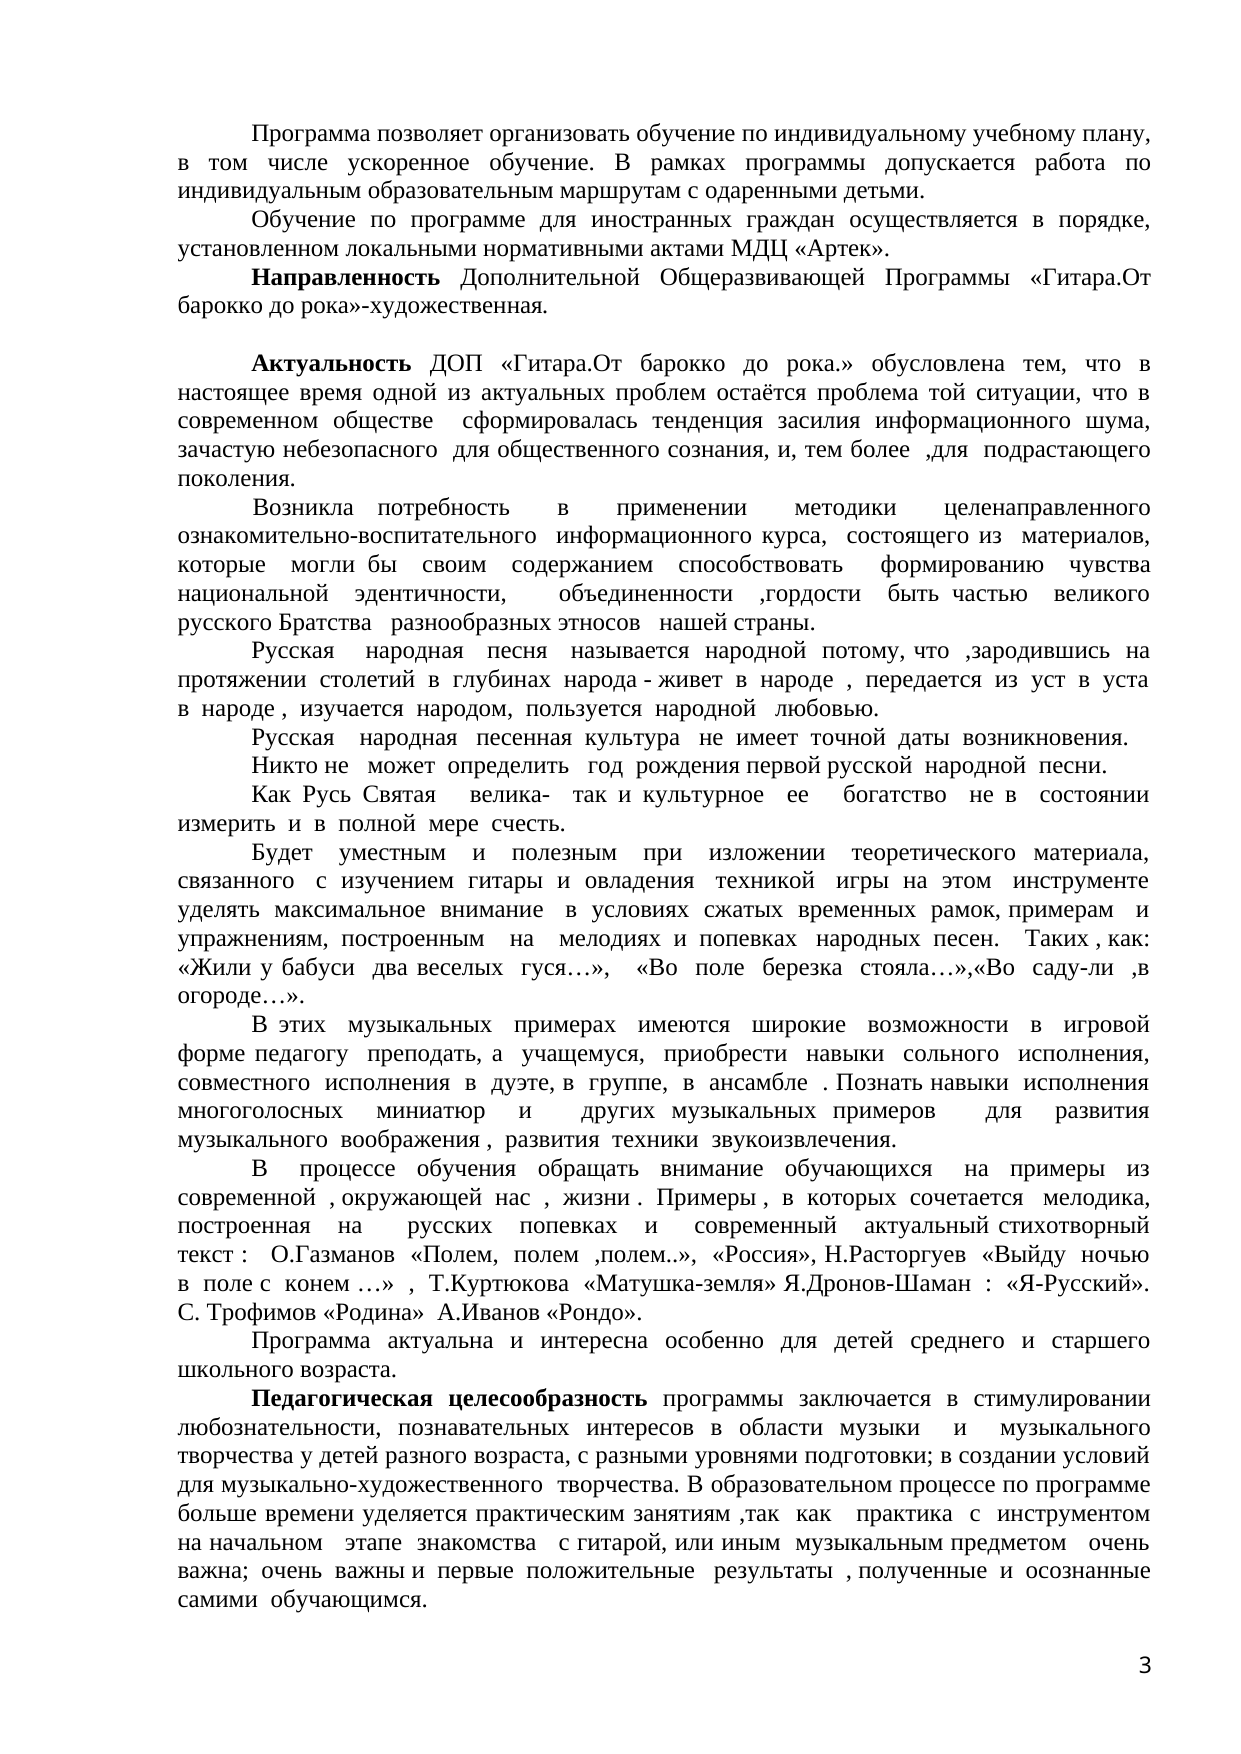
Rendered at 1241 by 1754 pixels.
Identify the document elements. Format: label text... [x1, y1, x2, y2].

text Направленность Дополнительной Общеразвивающей Программы «Гитара.От барокко до рока»-художественная. [177, 262, 1152, 319]
text Как Русь Святая велика- так и культурное ее богатство не в состоянии измерить и в полной мере счесть. [177, 779, 1152, 837]
text Будет уместным и полезным при изложении теоретического материала, связанного с изучением гитары и овладения техникой игры на этом инструменте уделять максимальное внимание в условиях сжатых временных рамок, примерам и упражнениям, построенным на мелодиях и попевках народных песен. Таких , как: «Жили у бабуси два веселых гуся…», «Во поле березка стояла…»,«Во саду-ли ,в огороде…». [177, 837, 1152, 1009]
text В процессе обучения обращать внимание обучающихся на примеры из современной , окружающей нас , жизни . Примеры , в которых сочетается мелодика, построенная на русских попевках и современный актуальный стихотворный текст : О.Газманов «Полем, полем ,полем..», «Россия», Н.Расторгуев «Выйду ночью в поле с конем …» , Т.Куртюкова «Матушка-земля» Я.Дронов-Шаман : «Я-Русский». С. Трофимов «Родина» А.Иванов «Рондо». [177, 1153, 1152, 1326]
text Программа позволяет организовать обучение по индивидуальному учебному плану, в том числе ускоренное обучение. В рамках программы допускается работа по индивидуальным образовательным маршрутам с одаренными детьми. [177, 118, 1152, 204]
text Педагогическая целесообразность программы заключается в стимулировании любознательности, познавательных интересов в области музыки и музыкального творчества у детей разного возраста, с разными уровнями подготовки; в создании условий для музыкально-художественного творчества. В образовательном процессе по программе больше времени уделяется практическим занятиям ,так как практика c инструментом на начальном этапе знакомства с гитарой, или иным музыкальным предметом очень важна; очень важны и первые положительные результаты , полученные и осознанные самими обучающимся. [177, 1383, 1152, 1613]
text Программа актуальна и интересна особенно для детей среднего и старшего школьного возраста. [177, 1326, 1152, 1383]
text Актуальность ДОП «Гитара.От барокко до рока.» обусловлена тем, что в настоящее время одной из актуальных проблем остаётся проблема той ситуации, что в современном обществе сформировалась тенденция засилия информационного шума, зачастую небезопасного для общественного сознания, и, тем более ,для подрастающего поколения. [177, 348, 1152, 492]
text Русская народная песня называется народной потому, что ,зародившись на протяжении столетий в глубинах народа - живет в народе , передается из уст в уста в народе , изучается народом, пользуется народной любовью. [177, 636, 1152, 722]
text В этих музыкальных примерах имеются широкие возможности в игровой форме педагогу преподать, а учащемуся, приобрести навыки сольного исполнения, совместного исполнения в дуэте, в группе, в ансамбле . Познать навыки исполнения многоголосных миниатюр и других музыкальных примеров для развития музыкального воображения , развития техники звукоизвлечения. [177, 1009, 1152, 1153]
text Возникла потребность в применении методики целенаправленного ознакомительно-воспитательного информационного курса, состоящего из материалов, которые могли бы своим содержанием способствовать формированию чувства национальной эдентичности, объединенности ,гордости быть частью великого русского Братства разнообразных этносов нашей страны. [177, 492, 1152, 636]
text Русская народная песенная культура не имеет точной даты возникновения. [177, 722, 1152, 751]
text Обучение по программе для иностранных граждан осуществляется в порядке, установленном локальными нормативными актами МДЦ «Артек». [177, 204, 1152, 262]
text Никто не может определить год рождения первой русской народной песни. [177, 751, 1152, 779]
